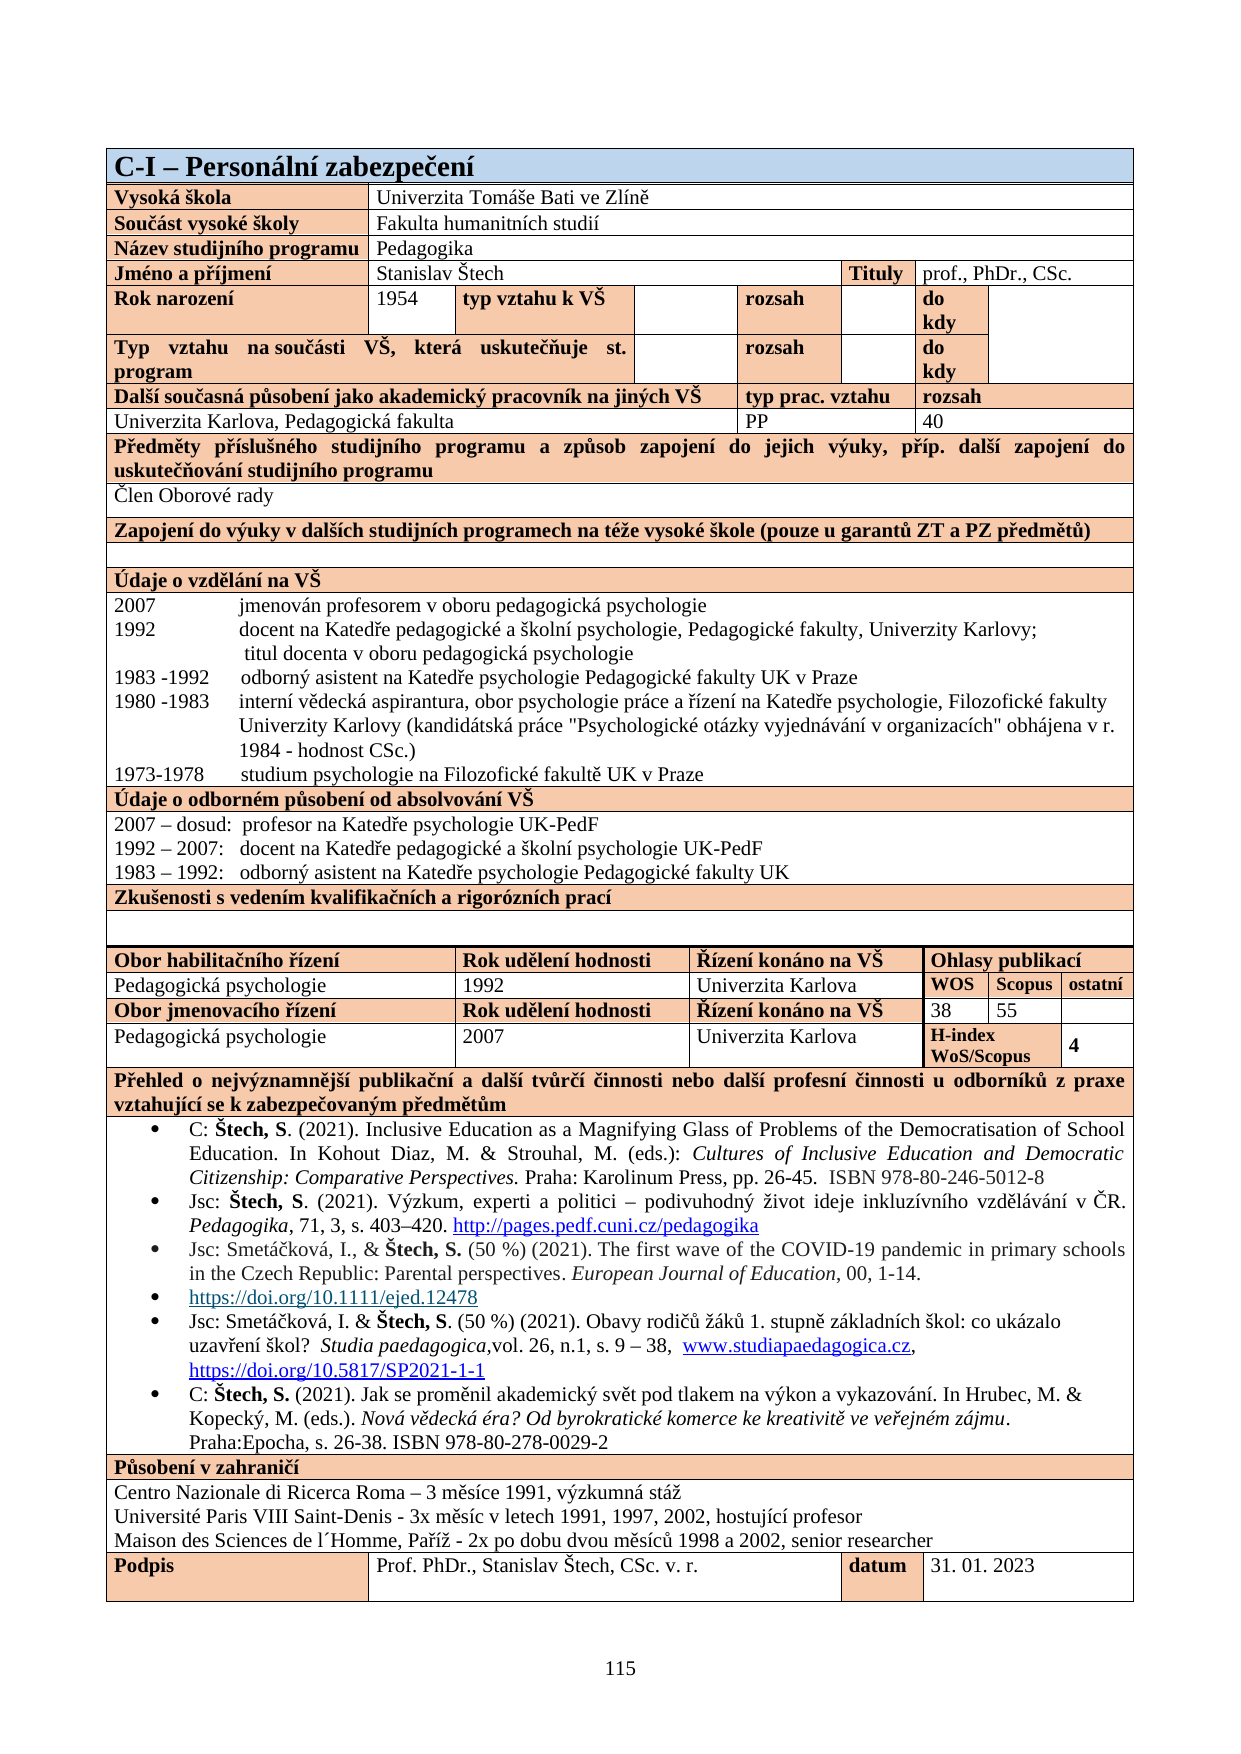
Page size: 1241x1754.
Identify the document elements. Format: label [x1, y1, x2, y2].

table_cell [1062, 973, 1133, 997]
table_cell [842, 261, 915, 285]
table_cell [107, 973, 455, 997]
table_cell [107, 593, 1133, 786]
picture [306, 1290, 312, 1304]
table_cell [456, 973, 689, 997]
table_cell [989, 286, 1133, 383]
picture [379, 1290, 385, 1304]
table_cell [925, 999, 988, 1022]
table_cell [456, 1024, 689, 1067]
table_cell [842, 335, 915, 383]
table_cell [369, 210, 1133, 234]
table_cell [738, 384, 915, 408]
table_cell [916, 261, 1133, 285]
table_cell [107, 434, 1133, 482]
picture [241, 1290, 247, 1304]
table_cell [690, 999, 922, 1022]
picture [235, 1290, 241, 1304]
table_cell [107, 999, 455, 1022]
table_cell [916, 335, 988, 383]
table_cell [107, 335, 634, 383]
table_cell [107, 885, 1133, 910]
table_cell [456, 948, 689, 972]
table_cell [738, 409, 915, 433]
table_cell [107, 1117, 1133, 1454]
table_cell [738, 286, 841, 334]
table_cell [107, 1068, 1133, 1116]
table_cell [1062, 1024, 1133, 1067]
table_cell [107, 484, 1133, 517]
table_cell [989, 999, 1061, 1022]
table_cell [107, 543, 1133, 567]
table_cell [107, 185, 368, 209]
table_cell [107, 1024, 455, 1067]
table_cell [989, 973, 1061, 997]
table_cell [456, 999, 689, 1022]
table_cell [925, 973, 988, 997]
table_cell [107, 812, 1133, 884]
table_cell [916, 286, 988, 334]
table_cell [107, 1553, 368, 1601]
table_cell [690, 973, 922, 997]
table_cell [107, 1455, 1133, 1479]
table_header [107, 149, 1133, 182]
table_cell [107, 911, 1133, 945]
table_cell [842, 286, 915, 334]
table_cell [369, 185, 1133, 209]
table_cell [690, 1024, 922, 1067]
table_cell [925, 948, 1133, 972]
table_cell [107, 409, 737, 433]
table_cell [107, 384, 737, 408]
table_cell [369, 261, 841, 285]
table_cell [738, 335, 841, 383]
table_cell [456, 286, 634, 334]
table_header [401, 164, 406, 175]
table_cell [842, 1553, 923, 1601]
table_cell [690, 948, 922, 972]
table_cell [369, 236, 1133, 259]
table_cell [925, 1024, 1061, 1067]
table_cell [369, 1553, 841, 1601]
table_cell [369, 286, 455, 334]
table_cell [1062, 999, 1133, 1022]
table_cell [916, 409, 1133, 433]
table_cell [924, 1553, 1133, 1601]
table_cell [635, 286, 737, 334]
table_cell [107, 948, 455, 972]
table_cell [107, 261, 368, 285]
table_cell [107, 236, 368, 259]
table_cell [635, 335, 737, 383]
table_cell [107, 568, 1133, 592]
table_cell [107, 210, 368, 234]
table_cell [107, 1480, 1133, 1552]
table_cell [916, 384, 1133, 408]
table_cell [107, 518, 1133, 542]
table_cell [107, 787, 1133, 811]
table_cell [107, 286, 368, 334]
